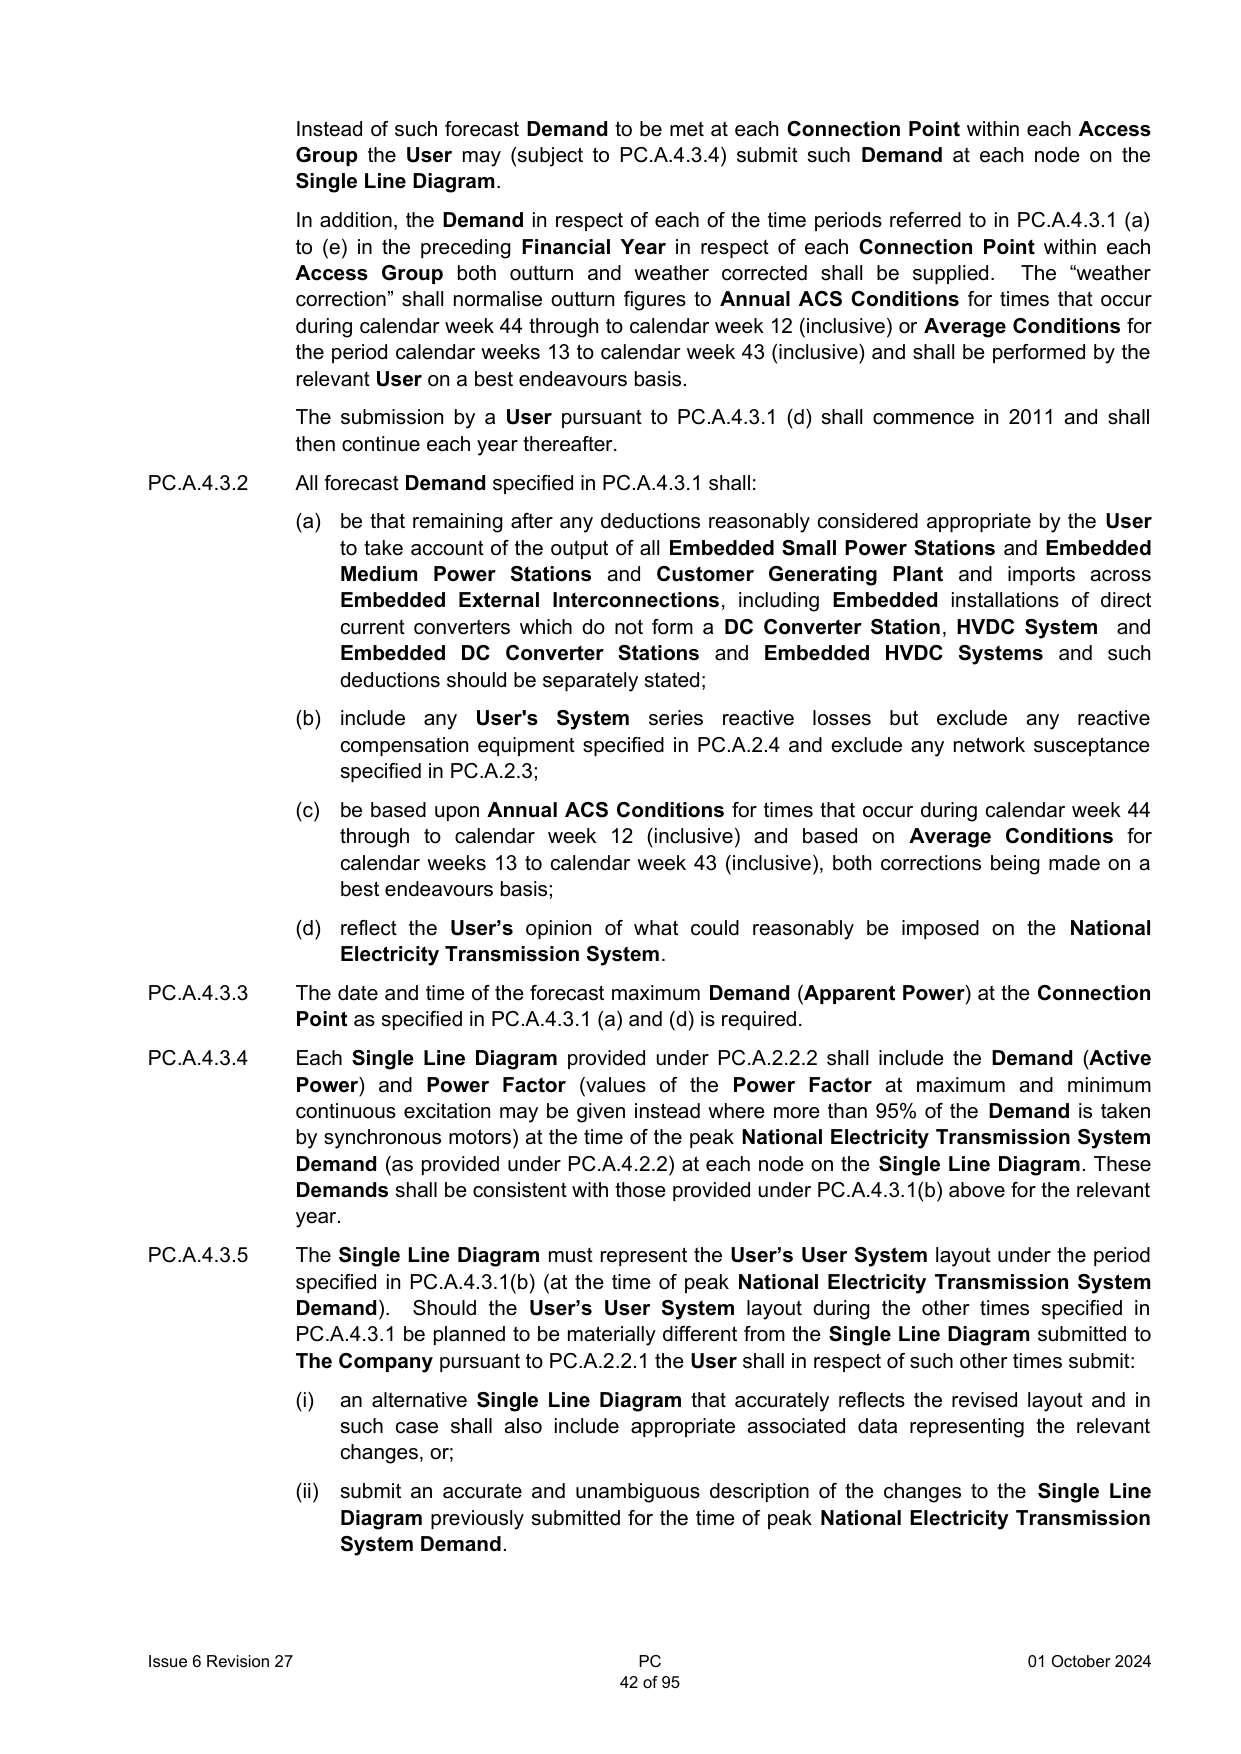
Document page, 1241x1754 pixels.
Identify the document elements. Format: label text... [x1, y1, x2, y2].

text (c) be based upon Annual ACS Conditions for times that occur during calendar week 44 through to calendar week 12 (inclusive) and based on Average Conditions for calendar weeks 13 to calendar week 43 (inclusive), both corrections being made on a best endeavours basis; [295, 798, 1152, 901]
text (b) include any User's System series reactive losses but exclude any reactive compensation equipment specified in PC.A.2.4 and exclude any network susceptance specified in PC.A.2.3; [295, 706, 1152, 783]
text PC.A.4.3.3 The date and time of the forecast maximum Demand (Apparent Power) at the Connection Point as specified in PC.A.4.3.1 (a) and (d) is required. [148, 981, 1152, 1031]
text (ii) submit an accurate and unambiguous description of the changes to the Single Line Diagram previously submitted for the time of peak National Electricity Transmission System Demand. [295, 1479, 1152, 1556]
text PC.A.4.3.4 Each Single Line Diagram provided under PC.A.2.2.2 shall include the Demand (Active Power) and Power Factor (values of the Power Factor at maximum and minimum continuous excitation may be given instead where more than 95% of the Demand is taken by synchronous motors) at the time of the peak National Electricity Transmission System Demand (as provided under PC.A.4.2.2) at each node on the Single Line Diagram. These Demands shall be consistent with those provided under PC.A.4.3.1(b) above for the relevant year. [148, 1046, 1152, 1228]
text Instead of such forecast Demand to be met at each Connection Point within each Access Group the User may (subject to PC.A.4.3.4) submit such Demand at each node on the Single Line Diagram. [148, 117, 1152, 193]
text (d) reflect the User’s opinion of what could reasonably be imposed on the National Electricity Transmission System. [295, 916, 1152, 966]
text (a) be that remaining after any deductions reasonably considered appropriate by the User to take account of the output of all Embedded Small Power Stations and Embedded Medium Power Stations and Customer Generating Plant and imports across Embedded External Interconnections, including Embedded installations of direct current converters which do not form a DC Converter Station, HVDC System and Embedded DC Converter Stations and Embedded HVDC Systems and such deductions should be separately stated; [295, 509, 1152, 691]
text The submission by a User pursuant to PC.A.4.3.1 (d) shall commence in 2011 and shall then continue each year thereafter. [148, 405, 1152, 456]
text PC.A.4.3.5 The Single Line Diagram must represent the User’s User System layout under the period specified in PC.A.4.3.1(b) (at the time of peak National Electricity Transmission System Demand). Should the User’s User System layout during the other times specified in PC.A.4.3.1 be planned to be materially different from the Single Line Diagram submitted to The Company pursuant to PC.A.2.2.1 the User shall in respect of such other times submit: [148, 1243, 1152, 1372]
text In addition, the Demand in respect of each of the time periods referred to in PC.A.4.3.1 (a) to (e) in the preceding Financial Year in respect of each Connection Point within each Access Group both outturn and weather corrected shall be supplied. The “weather correction” shall normalise outturn figures to Annual ACS Conditions for times that occur during calendar week 44 through to calendar week 12 (inclusive) or Average Conditions for the period calendar weeks 13 to calendar week 43 (inclusive) and shall be performed by the relevant User on a best endeavours basis. [148, 208, 1152, 390]
text PC.A.4.3.2 All forecast Demand specified in PC.A.4.3.1 shall: [148, 470, 1152, 494]
text (i) an alternative Single Line Diagram that accurately reflects the revised layout and in such case shall also include appropriate associated data representing the relevant changes, or; [295, 1387, 1152, 1464]
